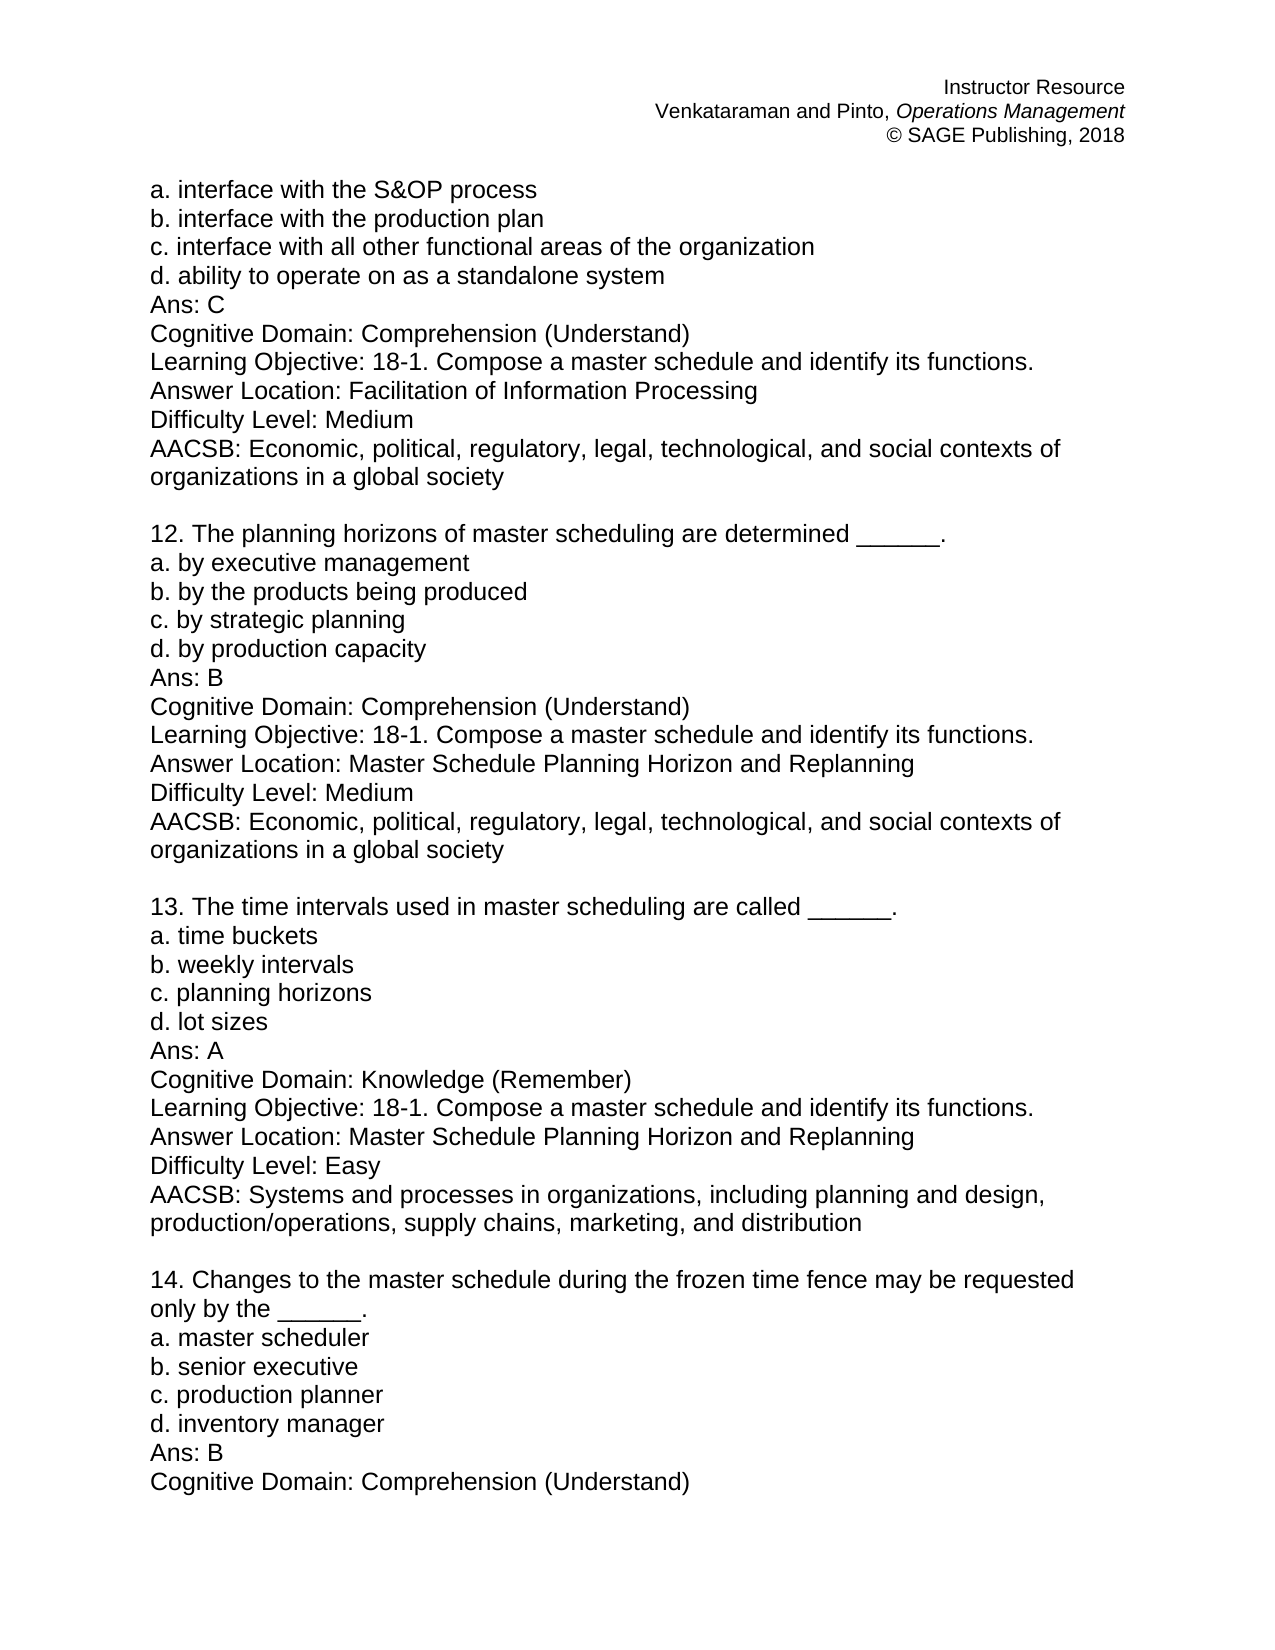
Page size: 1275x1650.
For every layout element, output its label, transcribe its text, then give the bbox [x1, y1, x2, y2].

text Ans: C [150, 290, 1125, 319]
text Answer Location: Master Schedule Planning Horizon and Replanning [150, 749, 1125, 778]
text c. interface with all other functional areas of the organization [150, 232, 1125, 261]
text Difficulty Level: Easy [150, 1151, 1125, 1180]
text Difficulty Level: Medium [150, 778, 1125, 807]
text a. interface with the S&OP process [150, 175, 1125, 204]
text Ans: B [150, 663, 1125, 692]
text Learning Objective: 18-1. Compose a master schedule and identify its functions. [150, 1093, 1125, 1122]
text Learning Objective: 18-1. Compose a master schedule and identify its functions. [150, 720, 1125, 749]
text 13. The time intervals used in master scheduling are called ______. [150, 892, 1125, 921]
text Ans: B [150, 1438, 1125, 1466]
text d. inventory manager [150, 1409, 1125, 1438]
text d. lot sizes [150, 1007, 1125, 1036]
text Ans: A [150, 1036, 1125, 1065]
text AACSB: Economic, political, regulatory, legal, technological, and social contexts of organizations in a global society [150, 434, 1125, 491]
text Difficulty Level: Medium [150, 405, 1125, 434]
text d. by production capacity [150, 634, 1125, 663]
text c. planning horizons [150, 978, 1125, 1007]
text a. by executive management [150, 548, 1125, 577]
text Cognitive Domain: Comprehension (Understand) [150, 1466, 1125, 1495]
text c. production planner [150, 1380, 1125, 1409]
text a. time buckets [150, 921, 1125, 950]
text a. master scheduler [150, 1323, 1125, 1351]
text Answer Location: Master Schedule Planning Horizon and Replanning [150, 1122, 1125, 1151]
text 12. The planning horizons of master scheduling are determined ______. [150, 519, 1125, 548]
text d. ability to operate on as a standalone system [150, 261, 1125, 290]
text Cognitive Domain: Comprehension (Understand) [150, 319, 1125, 347]
text Learning Objective: 18-1. Compose a master schedule and identify its functions. [150, 347, 1125, 376]
text c. by strategic planning [150, 605, 1125, 634]
text Answer Location: Facilitation of Information Processing [150, 376, 1125, 405]
text b. by the products being produced [150, 577, 1125, 605]
text AACSB: Systems and processes in organizations, including planning and design, production/operations, supply chains, marketing, and distribution [150, 1180, 1125, 1237]
text b. interface with the production plan [150, 204, 1125, 232]
text b. weekly intervals [150, 950, 1125, 978]
text 14. Changes to the master schedule during the frozen time fence may be requested only by the ______. [150, 1265, 1125, 1323]
text Cognitive Domain: Comprehension (Understand) [150, 692, 1125, 720]
text b. senior executive [150, 1351, 1125, 1380]
text AACSB: Economic, political, regulatory, legal, technological, and social contexts of organizations in a global society [150, 807, 1125, 864]
text Cognitive Domain: Knowledge (Remember) [150, 1065, 1125, 1093]
